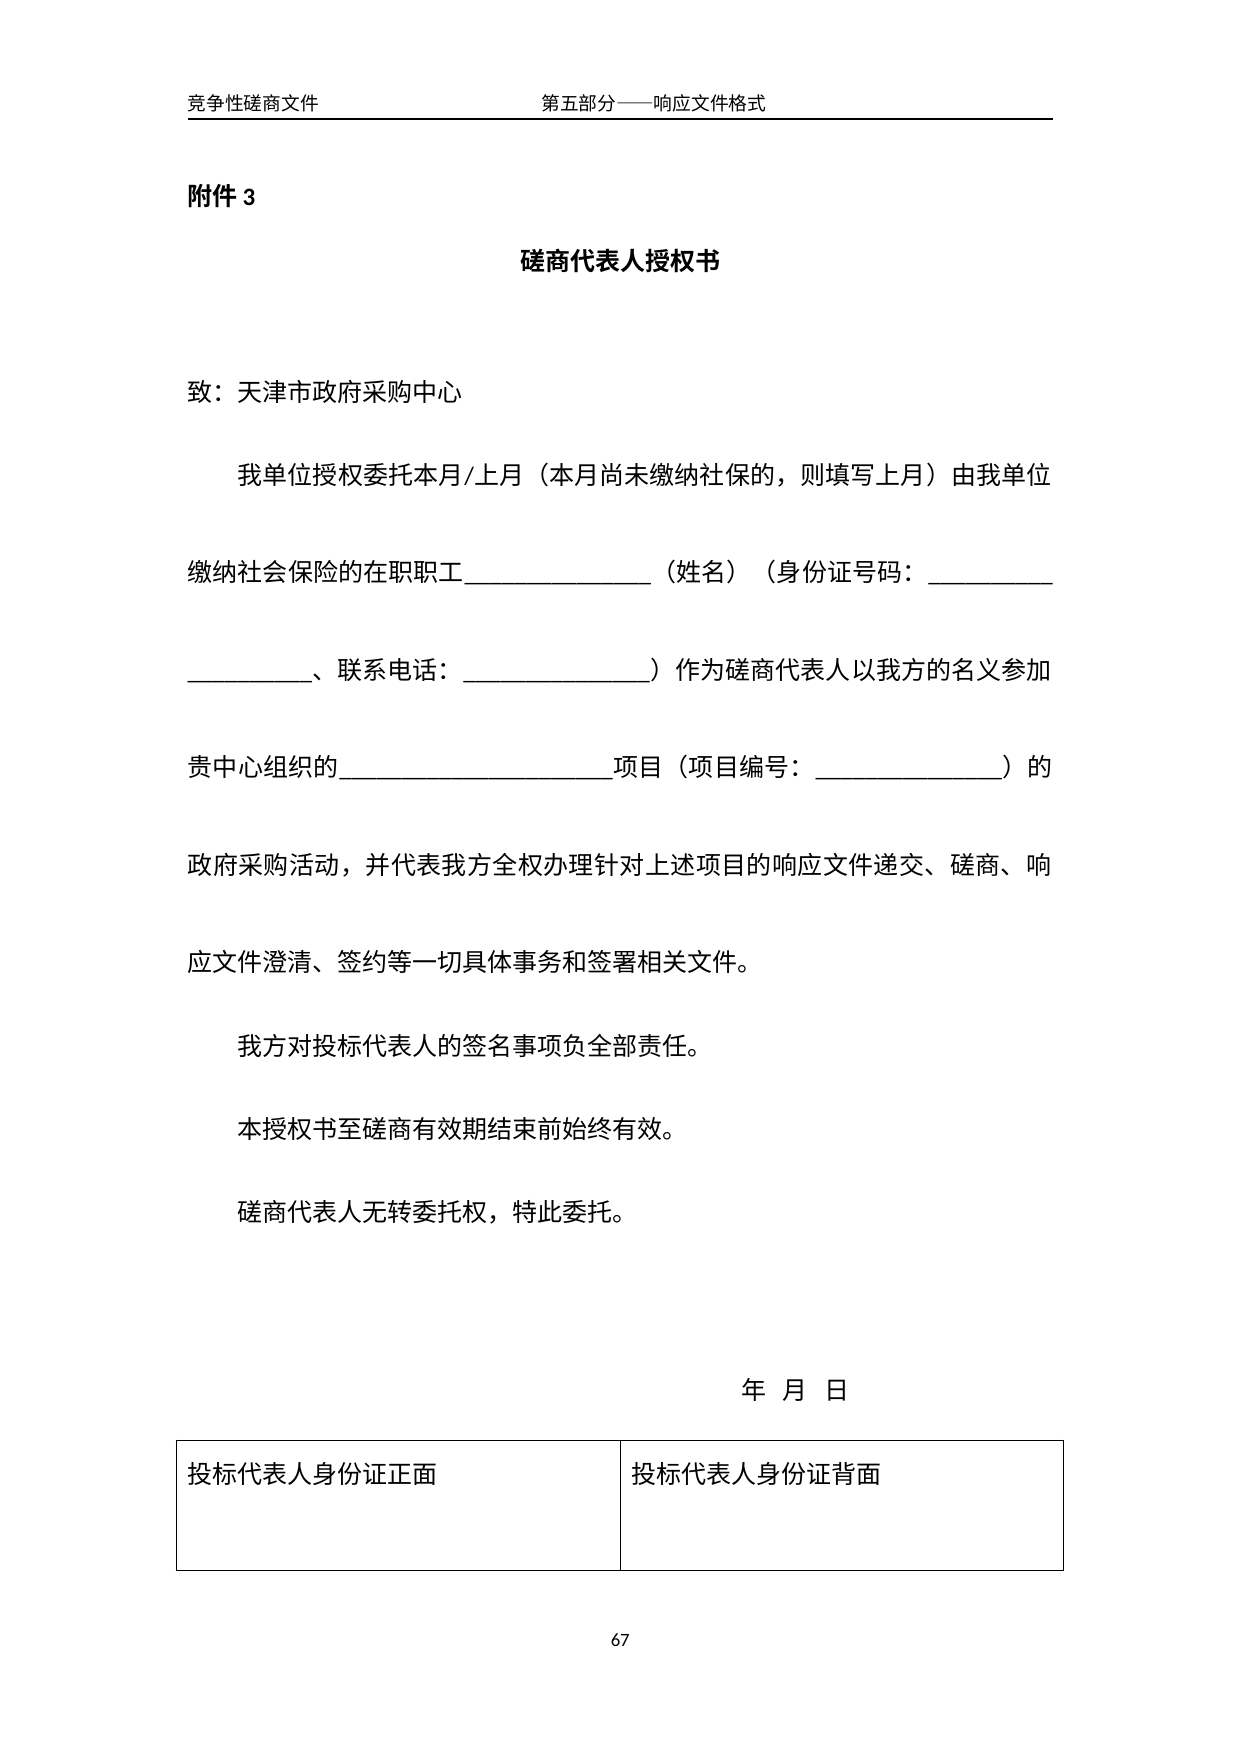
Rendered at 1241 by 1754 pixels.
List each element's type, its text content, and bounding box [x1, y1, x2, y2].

text 磋商代表人授权书 [187, 227, 1053, 292]
table_header 投标代表人身份证正面 [177, 1441, 620, 1570]
text 附件3 [187, 162, 1053, 227]
text 年 月 日 [187, 1356, 1053, 1421]
table_header 投标代表人身份证背面 [621, 1441, 1063, 1570]
text 我单位授权委托本月/上月（本月尚未缴纳社保的，则填写上月）由我单位缴纳社会保险的在职职工_______________（姓名）（身份证号码：____________________、联系电话：_______________）作为磋商代表人以我方的名义参加贵中心组织的______________________项目（项目编号：_______________）的政府采购活动，并代表我方全权办理针对上述项目的响应文件递交、磋商、响应文件澄清、签约等一切具体事务和签署相关文件。 [187, 441, 1053, 993]
text 致：天津市政府采购中心 [187, 358, 1053, 423]
text 本授权书至磋商有效期结束前始终有效。 [187, 1095, 1053, 1160]
text 磋商代表人无转委托权，特此委托。 [187, 1178, 1053, 1243]
text 我方对投标代表人的签名事项负全部责任。 [187, 1012, 1053, 1077]
